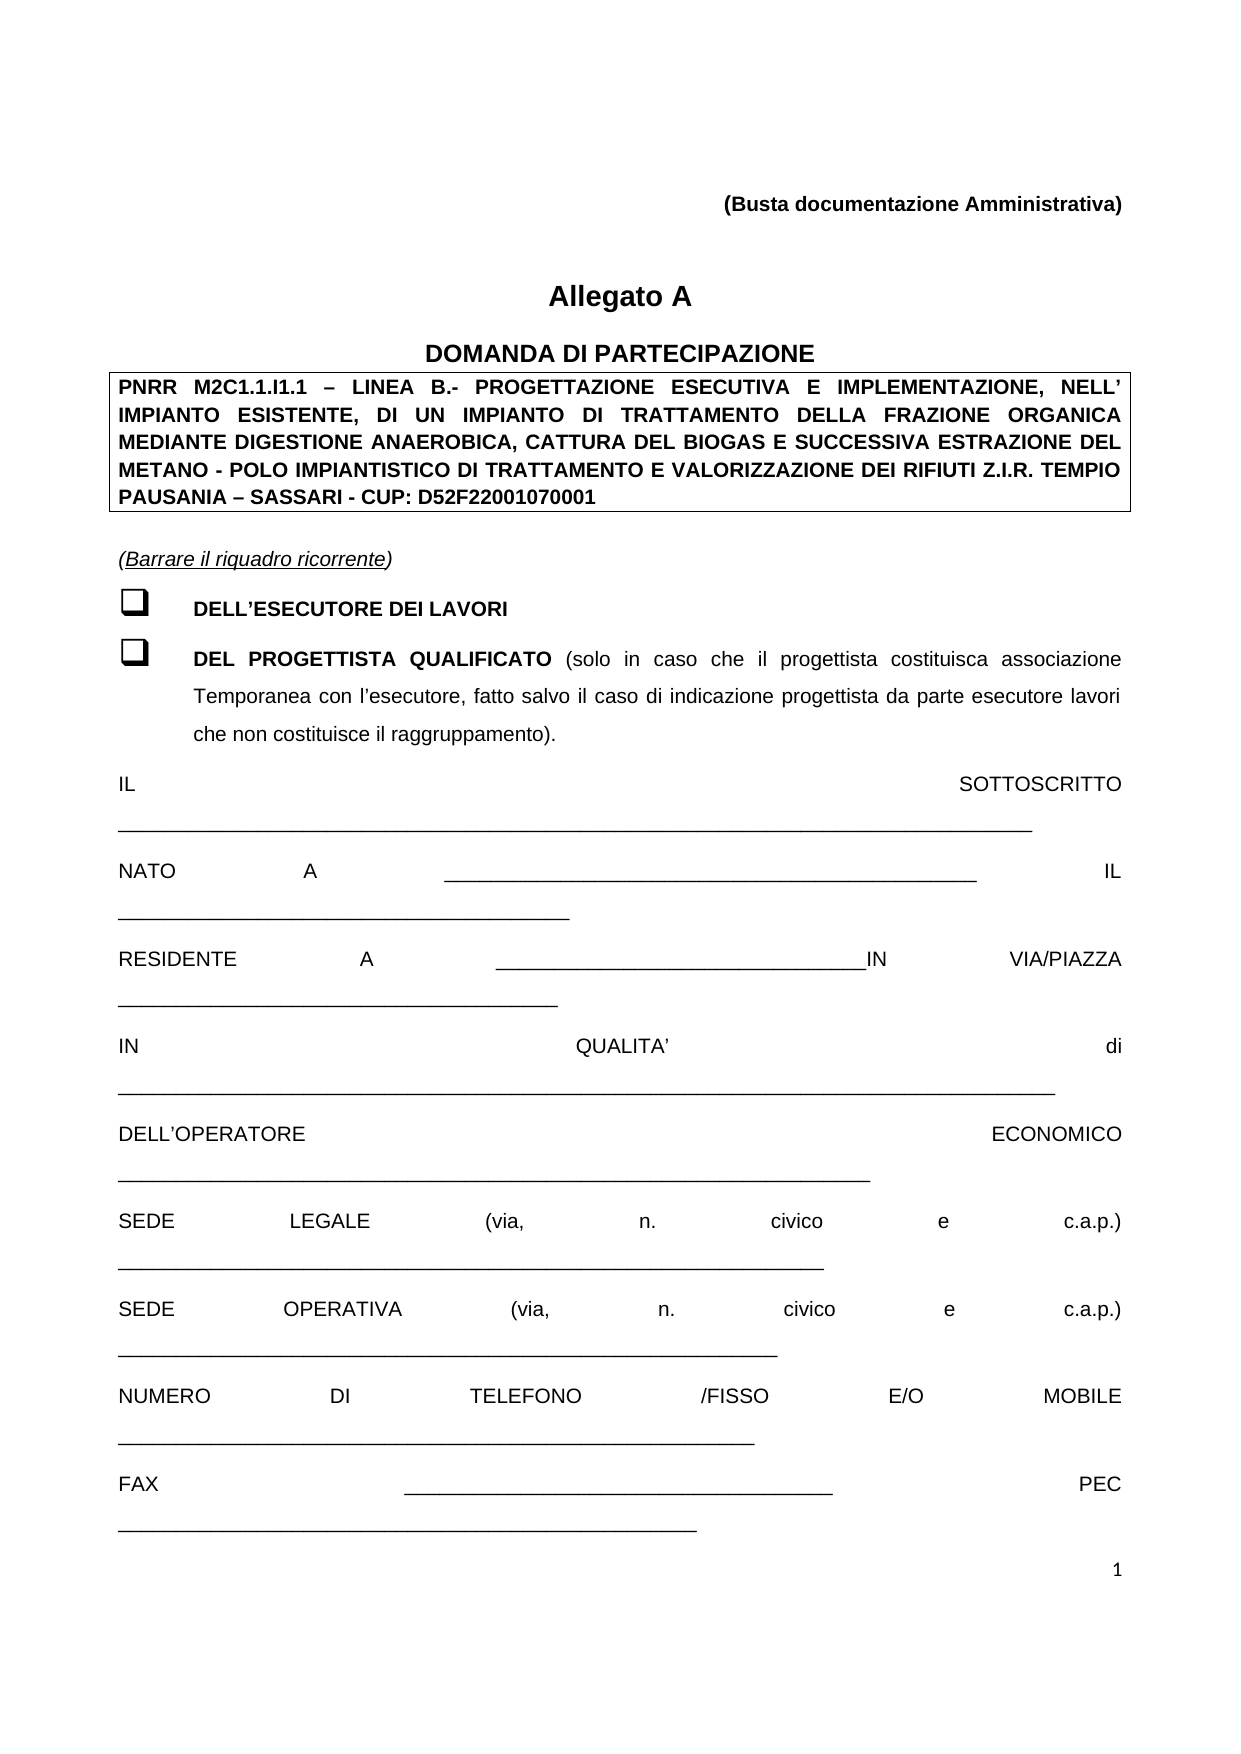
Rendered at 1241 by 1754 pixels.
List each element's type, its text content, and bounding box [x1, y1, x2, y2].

list DEL PROGETTISTA QUALIFICATO (solo in caso che il progettista costituisca associazione Temporanea con l’esecutore, fatto salvo il caso di indicazione progettista da parte esecutore lavori che non costituisce il raggruppamento). [118, 636, 1122, 749]
text FAX _____________________________________ PEC __________________________________________________ [118, 1461, 1122, 1536]
text (Busta documentazione Amministrativa) [118, 191, 1122, 216]
text DOMANDA DI PARTECIPAZIONE [118, 339, 1122, 367]
list DELL’ESECUTORE DEI LAVORI [118, 586, 1122, 624]
text DELL’OPERATORE ECONOMICO _________________________________________________________________ [118, 1111, 1122, 1186]
text IN QUALITA’ di _________________________________________________________________________________ [118, 1024, 1122, 1099]
text (Barrare il riquadro ricorrente) [118, 536, 1122, 574]
text NATO A ______________________________________________ IL _______________________________________ [118, 849, 1122, 924]
text RESIDENTE A ________________________________IN VIA/PIAZZA ______________________________________ [118, 936, 1122, 1011]
text SEDE LEGALE (via, n. civico e c.a.p.) _____________________________________________________________ [118, 1199, 1122, 1274]
text Allegato A [118, 279, 1122, 313]
text PNRR M2C1.1.I1.1 – LINEA B.- PROGETTAZIONE ESECUTIVA E IMPLEMENTAZIONE, NELL’ IMPIANTO ESISTENTE, DI UN IMPIANTO DI TRATTAMENTO DELLA FRAZIONE ORGANICA MEDIANTE DIGESTIONE ANAEROBICA, CATTURA DEL BIOGAS E SUCCESSIVA ESTRAZIONE DEL METANO - POLO IMPIANTISTICO DI TRATTAMENTO E VALORIZZAZIONE DEI RIFIUTI Z.I.R. TEMPIO PAUSANIA – SASSARI - CUP: D52F22001070001 [110, 373, 1130, 511]
text NUMERO DI TELEFONO /FISSO E/O MOBILE _______________________________________________________ [118, 1374, 1122, 1449]
text SEDE OPERATIVA (via, n. civico e c.a.p.) _________________________________________________________ [118, 1286, 1122, 1361]
text IL SOTTOSCRITTO _______________________________________________________________________________ [118, 761, 1122, 836]
